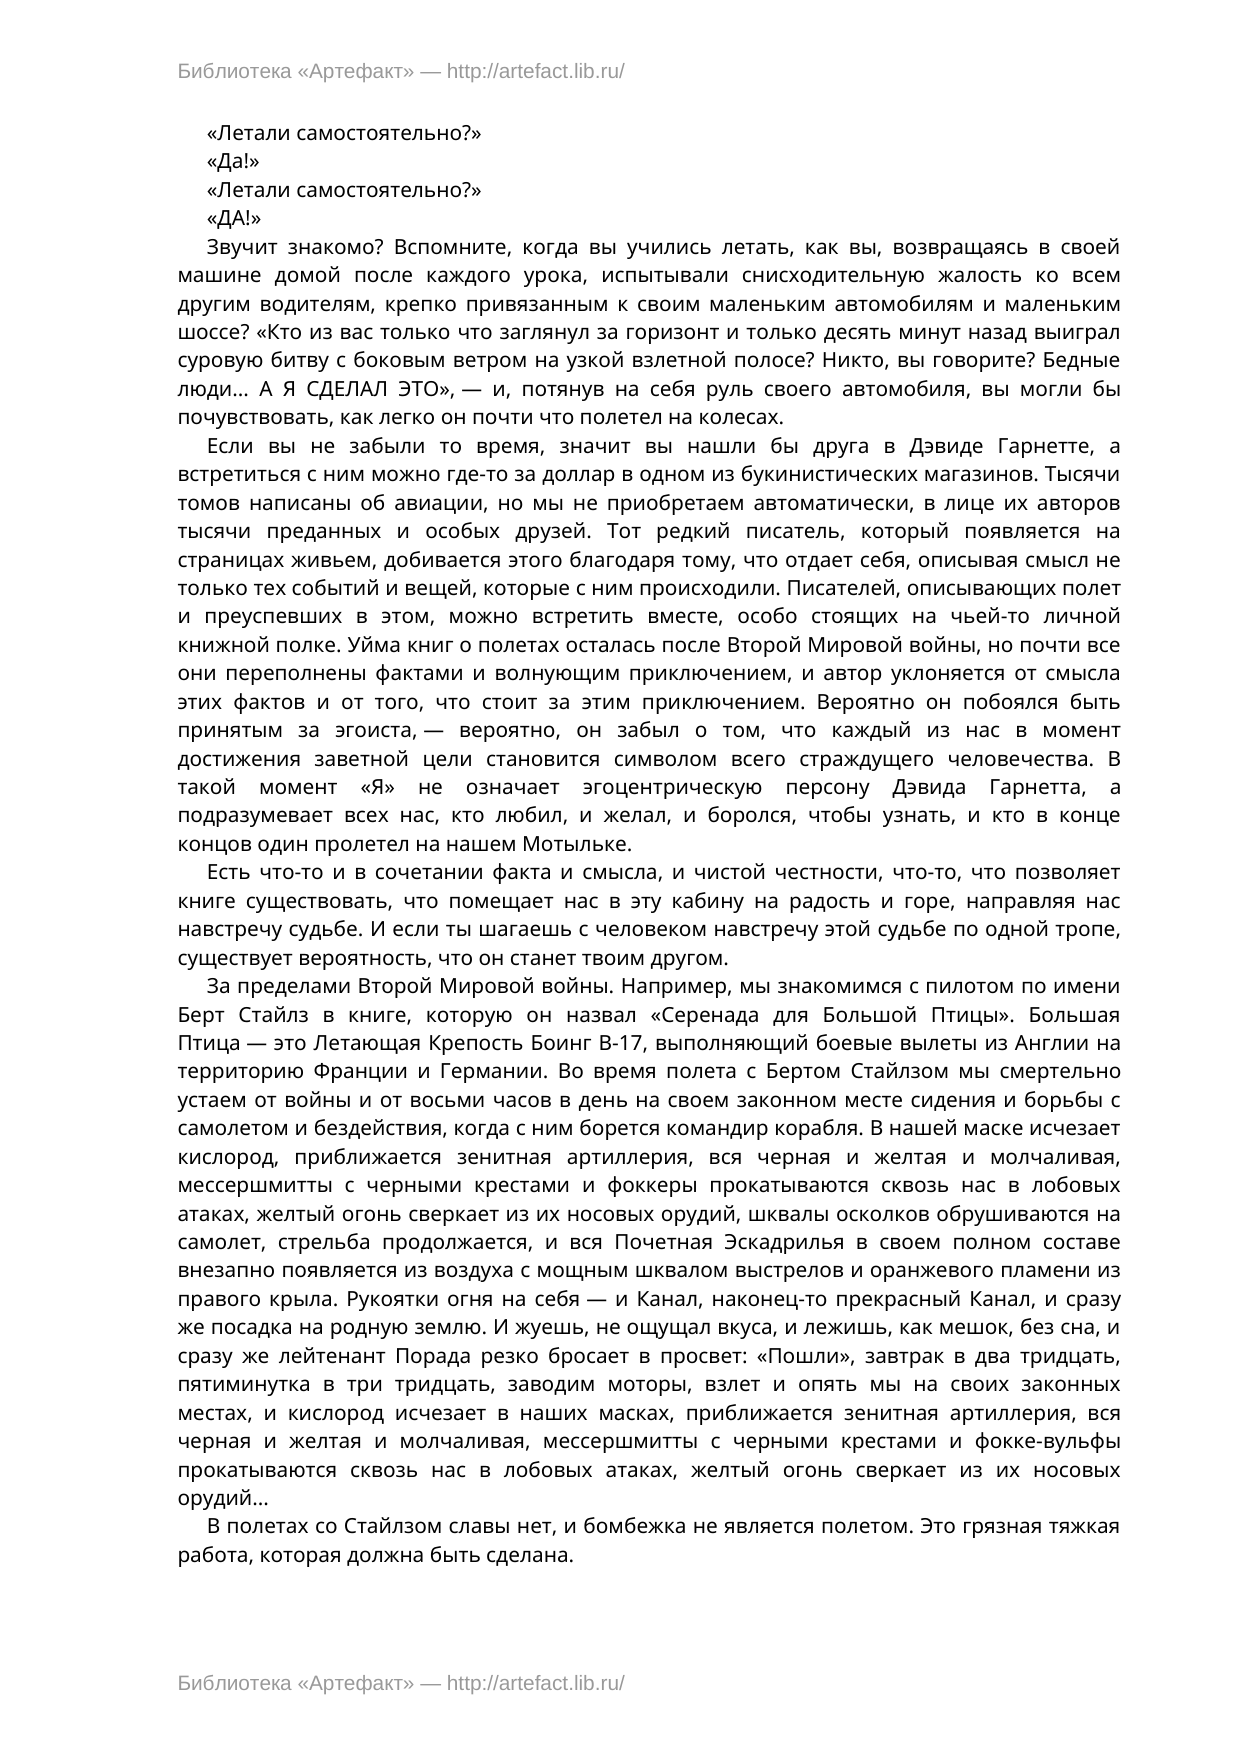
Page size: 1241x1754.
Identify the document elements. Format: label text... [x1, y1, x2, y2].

text Если вы не забыли то время, значит вы нашли бы друга в Дэвиде Гарнетте, а встретиться с ним можно где-то за доллар в одном из букинистических магазинов. Тысячи томов написаны об авиации, но мы не приобретаем автоматически, в лице их авторов тысячи преданных и особых друзей. Тот редкий писатель, который появляется на страницах живьем, добивается этого благодаря тому, что отдает себя, описывая смысл не только тех событий и вещей, которые с ним происходили. Писателей, описывающих полет и преуспевших в этом, можно встретить вместе, особо стоящих на чьей-то личной книжной полке. Уйма книг о полетах осталась после Второй Мировой войны, но почти все они переполнены фактами и волнующим приключением, и автор уклоняется от смысла этих фактов и от того, что стоит за этим приключением. Вероятно он побоялся быть принятым за эгоиста, — вероятно, он забыл о том, что каждый из нас в момент достижения заветной цели становится символом всего страждущего человечества. В такой момент «Я» не означает эгоцентрическую персону Дэвида Гарнетта, а подразумевает всех нас, кто любил, и желал, и боролся, чтобы узнать, и кто в конце концов один пролетел на нашем Мотыльке. [177, 431, 1122, 857]
text В полетах со Стайлзом славы нет, и бомбежка не является полетом. Это грязная тяжкая работа, которая должна быть сделана. [177, 1512, 1122, 1568]
text «Летали самостоятельно?» [177, 175, 1122, 203]
text «Да!» [177, 147, 1122, 175]
text «Летали самостоятельно?» [177, 118, 1122, 147]
text За пределами Второй Мировой войны. Например, мы знакомимся с пилотом по имени Берт Стайлз в книге, которую он назвал «Серенада для Большой Птицы». Большая Птица — это Летающая Крепость Боинг В-17, выполняющий боевые вылеты из Англии на территорию Франции и Германии. Во время полета с Бертом Стайлзом мы смертельно устаем от войны и от восьми часов в день на своем законном месте сидения и борьбы с самолетом и бездействия, когда с ним борется командир корабля. В нашей маске исчезает кислород, приближается зенитная артиллерия, вся черная и желтая и молчаливая, мессершмитты с черными крестами и фоккеры прокатываются сквозь нас в лобовых атаках, желтый огонь сверкает из их носовых орудий, шквалы осколков обрушиваются на самолет, стрельба продолжается, и вся Почетная Эскадрилья в своем полном составе внезапно появляется из воздуха с мощным шквалом выстрелов и оранжевого пламени из правого крыла. Рукоятки огня на себя — и Канал, наконец-то прекрасный Канал, и сразу же посадка на родную землю. И жуешь, не ощущал вкуса, и лежишь, как мешок, без сна, и сразу же лейтенант Порада резко бросает в просвет: «Пошли», завтрак в два тридцать, пятиминутка в три тридцать, заводим моторы, взлет и опять мы на своих законных местах, и кислород исчезает в наших масках, приближается зенитная артиллерия, вся черная и желтая и молчаливая, мессершмитты с черными крестами и фокке-вульфы прокатываются сквозь нас в лобовых атаках, желтый огонь сверкает из их носовых орудий... [177, 971, 1122, 1512]
text «ДА!» [177, 203, 1122, 232]
text Звучит знакомо? Вспомните, когда вы учились летать, как вы, возвращаясь в своей машине домой после каждого урока, испытывали снисходительную жалость ко всем другим водителям, крепко привязанным к своим маленьким автомобилям и маленьким шоссе? «Кто из вас только что заглянул за горизонт и только десять минут назад выиграл суровую битву с боковым ветром на узкой взлетной полосе? Никто, вы говорите? Бедные люди... А Я СДЕЛАЛ ЭТО», — и, потянув на себя руль своего автомобиля, вы могли бы почувствовать, как легко он почти что полетел на колесах. [177, 232, 1122, 431]
text Есть что-то и в сочетании факта и смысла, и чистой честности, что-то, что позволяет книге существовать, что помещает нас в эту кабину на радость и горе, направляя нас навстречу судьбе. И если ты шагаешь с человеком навстречу этой судьбе по одной тропе, существует вероятность, что он станет твоим другом. [177, 857, 1122, 971]
